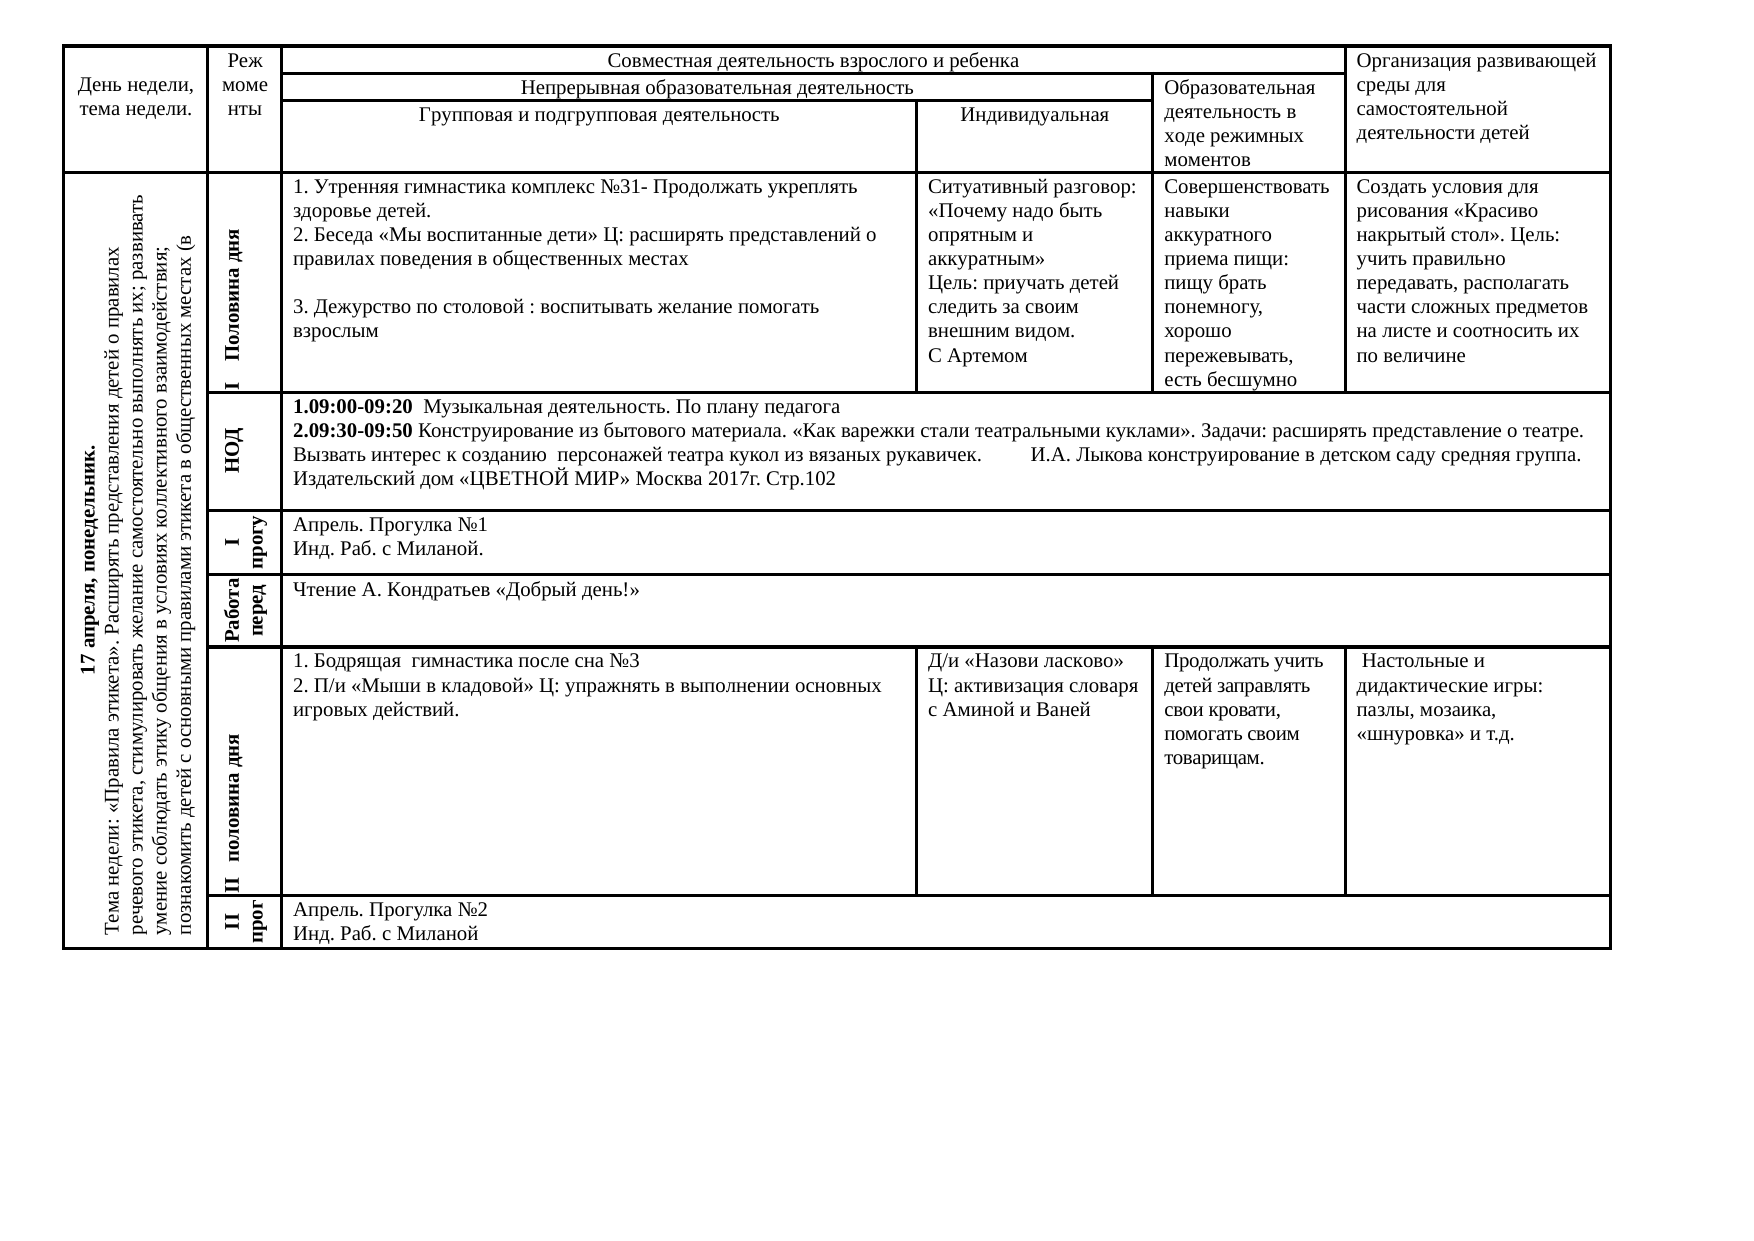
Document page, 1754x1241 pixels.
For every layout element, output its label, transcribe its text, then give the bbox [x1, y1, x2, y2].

table_cell 1. Утренняя гимнастика комплекс №31- Продолжать укреплять здоровье детей. 2. Беседа «Мы воспитанные дети» Ц: расширять представлений о правилах поведения в общественных местах 3. Дежурство по столовой : воспитывать желание помогать взрослым [283, 174, 915, 391]
table_cell Д/и «Назови ласково» Ц: активизация словаря с Аминой и Ваней [918, 649, 1151, 894]
table_header Совместная деятельность взрослого и ребенка [283, 48, 1344, 72]
table_cell Апрель. Прогулка №1 Инд. Раб. с Миланой. [283, 512, 1609, 573]
table_header Реж моменты [209, 48, 280, 171]
table_cell 17 апреля, понедельник. Тема недели: «Правила этикета». Расширять представления детей о правилах речевого этикета, стимулировать желание самостоятельно выполнять их; развивать умение соблюдать этику общения в условиях коллективного взаимодействия; познакомить детей с основными правилами этикета в общественных местах (в театре, музее, кафе). [65, 174, 206, 947]
table_cell Совершенствовать навыки аккуратного приема пищи: пищу брать понемногу, хорошо пережевывать, есть бесшумно [1154, 174, 1344, 391]
table_cell I прогулка [209, 512, 280, 573]
table_cell 1. Бодрящая гимнастика после сна №3 2. П/и «Мыши в кладовой» Ц: упражнять в выполнении основных игровых действий. [283, 649, 915, 894]
table_cell Продолжать учить детей заправлять свои кровати, помогать своим товарищам. [1154, 649, 1344, 894]
table_cell Работа перед сном [209, 576, 280, 645]
table_cell Создать условия для рисования «Красиво накрытый стол». Цель: учить правильно передавать, располагать части сложных предметов на листе и соотносить их по величине [1347, 174, 1609, 391]
table_cell Настольные и дидактические игры: пазлы, мозаика, «шнуровка» и т.д. [1347, 649, 1609, 894]
table_cell Индивидуальная [918, 102, 1151, 171]
table_cell Чтение А. Кондратьев «Добрый день!» [283, 576, 1609, 645]
table_cell Групповая и подгрупповая деятельность [283, 102, 915, 171]
table_cell Ситуативный разговор: «Почему надо быть опрятным и аккуратным» Цель: приучать детей следить за своим внешним видом. С Артемом [918, 174, 1151, 391]
table_header День недели, тема недели. [65, 48, 206, 171]
table_cell НОД [209, 394, 280, 509]
table_cell Непрерывная образовательная деятельность [283, 75, 1151, 99]
table_header Организация развивающей среды для самостоятельной деятельности детей [1347, 48, 1609, 171]
table_cell I Половина дня [209, 174, 280, 391]
table_cell Образовательная деятельность в ходе режимных моментов [1154, 75, 1344, 171]
table_cell II половина дня [209, 649, 280, 894]
table_cell 1.09:00-09:20 Музыкальная деятельность. По плану педагога 2.09:30-09:50 Конструирование из бытового материала. «Как варежки стали театральными куклами». Задачи: расширять представление о театре. Вызвать интерес к созданию персонажей театра кукол из вязаных рукавичек. И.А. Лыкова конструирование в детском саду средняя группа. Издательский дом «ЦВЕТНОЙ МИР» Москва 2017г. Стр.102 [283, 394, 1609, 509]
table_cell Апрель. Прогулка №2 Инд. Раб. с Миланой [283, 897, 1609, 947]
table_cell II прогулка [209, 897, 280, 947]
